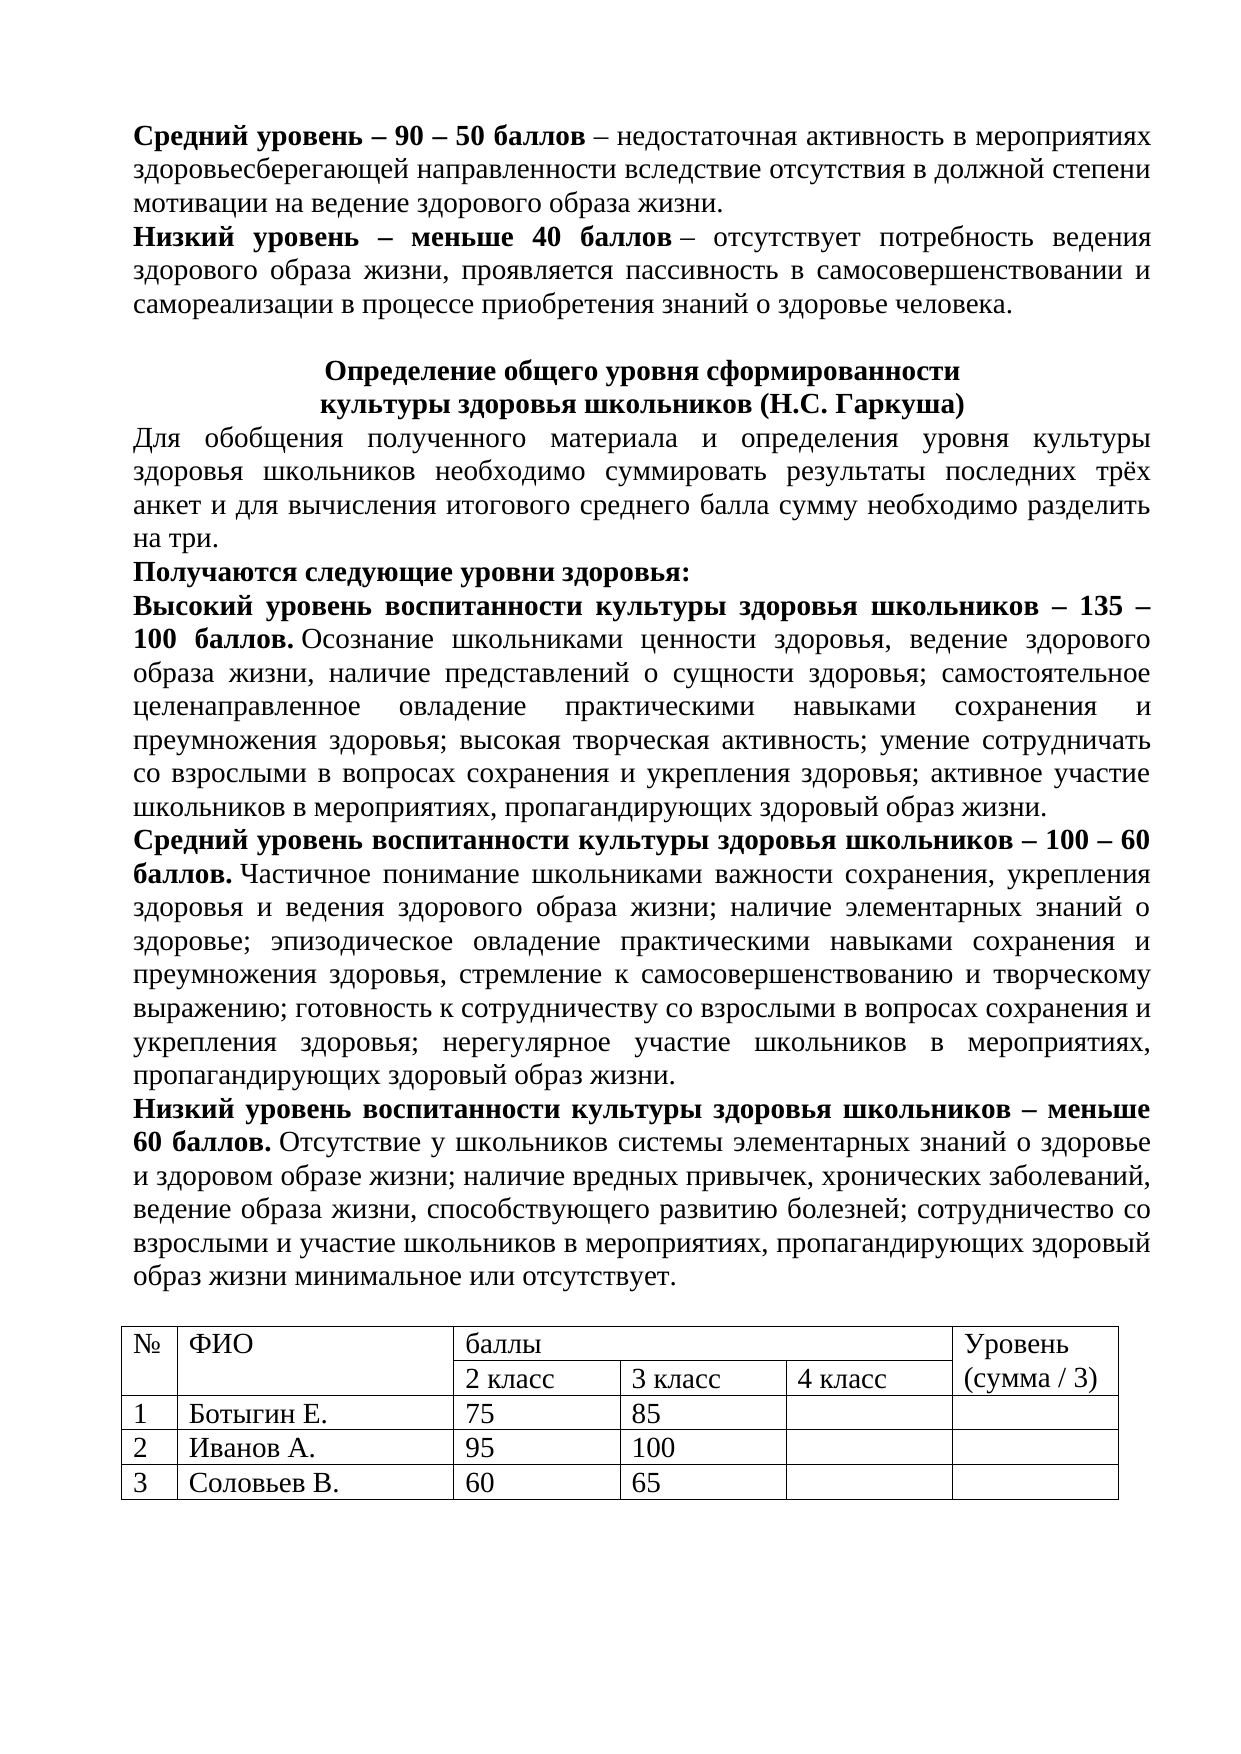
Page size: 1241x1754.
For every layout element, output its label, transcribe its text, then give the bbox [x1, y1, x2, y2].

table_cell 2 [122, 1430, 177, 1464]
text Определение общего уровня сформированности [133, 353, 1152, 386]
table_cell [787, 1396, 952, 1429]
table_cell [953, 1465, 1118, 1498]
table_header баллы [454, 1327, 952, 1360]
table_cell 75 [454, 1396, 620, 1429]
table_cell [953, 1396, 1118, 1429]
text Получаются следующие уровни здоровья: [133, 554, 1152, 588]
table_cell 3 класс [621, 1361, 786, 1395]
text Для обобщения полученного материала и определения уровня культуры здоровья школьников необходимо суммировать результаты последних трёх анкет и для вычисления итогового среднего балла сумму необходимо разделить на три. [133, 420, 1152, 554]
text Низкий уровень воспитанности культуры здоровья школьников – меньше 60 баллов. Отсутствие у школьников системы элементарных знаний о здоровье и здоровом образе жизни; наличие вредных привычек, хронических заболеваний, ведение образа жизни, способствующего развитию болезней; сотрудничество со взрослыми и участие школьников в мероприятиях, пропагандирующих здоровый образ жизни минимальное или отсутствует. [133, 1091, 1152, 1292]
text Высокий уровень воспитанности культуры здоровья школьников – 135 – 100 баллов. Осознание школьниками ценности здоровья, ведение здорового образа жизни, наличие представлений о сущности здоровья; самостоятельное целенаправленное овладение практическими навыками сохранения и преумножения здоровья; высокая творческая активность; умение сотрудничать со взрослыми в вопросах сохранения и укрепления здоровья; активное участие школьников в мероприятиях, пропагандирующих здоровый образ жизни. [133, 588, 1152, 822]
table_cell 2 класс [454, 1361, 620, 1395]
table_header Уровень (сумма / 3) [953, 1327, 1118, 1395]
table_cell 4 класс [787, 1361, 952, 1395]
text Средний уровень – 90 – 50 баллов – недостаточная активность в мероприятиях здоровьесберегающей направленности вследствие отсутствия в должной степени мотивации на ведение здорового образа жизни. [133, 118, 1152, 219]
table_header № [122, 1327, 177, 1395]
table_cell 100 [621, 1430, 786, 1464]
table_header ФИО [178, 1327, 453, 1395]
table_cell [787, 1465, 952, 1498]
table_cell 65 [621, 1465, 786, 1498]
table_cell 1 [122, 1396, 177, 1429]
table_cell 95 [454, 1430, 620, 1464]
table_cell 3 [122, 1465, 177, 1498]
table_cell Соловьев В. [178, 1465, 453, 1498]
table_cell 85 [621, 1396, 786, 1429]
text Средний уровень воспитанности культуры здоровья школьников – 100 – 60 баллов. Частичное понимание школьниками важности сохранения, укрепления здоровья и ведения здорового образа жизни; наличие элементарных знаний о здоровье; эпизодическое овладение практическими навыками сохранения и преумножения здоровья, стремление к самосовершенствованию и творческому выражению; готовность к сотрудничеству со взрослыми в вопросах сохранения и укрепления здоровья; нерегулярное участие школьников в мероприятиях, пропагандирующих здоровый образ жизни. [133, 822, 1152, 1091]
table_cell Ботыгин Е. [178, 1396, 453, 1429]
text Низкий уровень – меньше 40 баллов – отсутствует потребность ведения здорового образа жизни, проявляется пассивность в самосовершенствовании и самореализации в процессе приобретения знаний о здоровье человека. [133, 219, 1152, 319]
table_cell Иванов А. [178, 1430, 453, 1464]
table_cell [953, 1430, 1118, 1464]
table_cell 60 [454, 1465, 620, 1498]
table_cell [787, 1430, 952, 1464]
text культуры здоровья школьников (Н.С. Гаркуша) [133, 386, 1152, 420]
